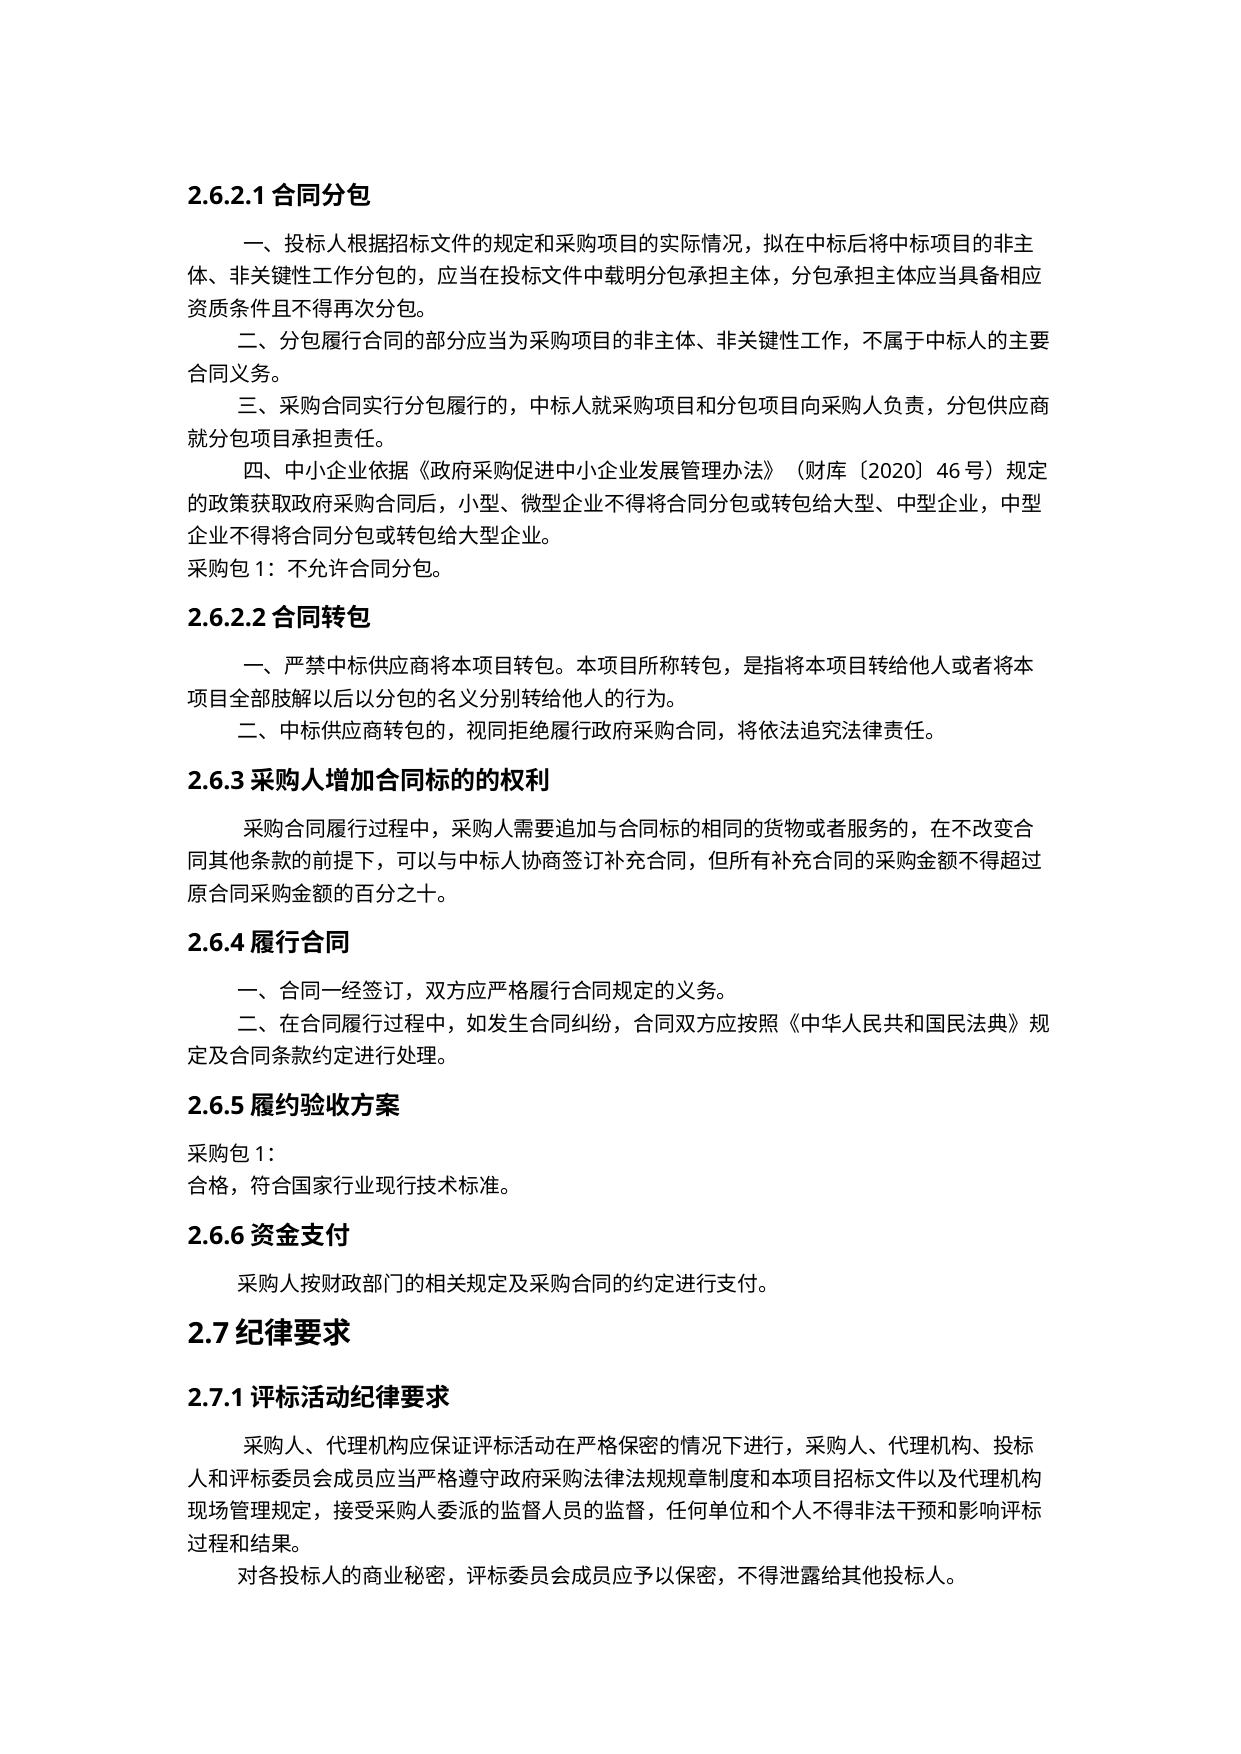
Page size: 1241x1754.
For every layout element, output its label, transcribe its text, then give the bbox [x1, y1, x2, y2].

text 二、分包履行合同的部分应当为采购项目的非主体、非关键性工作，不属于中标人的主要合同义务。 [187, 324, 1053, 389]
text 二、中标供应商转包的，视同拒绝履行政府采购合同，将依法追究法律责任。 [187, 714, 1053, 747]
text 采购合同履行过程中，采购人需要追加与合同标的相同的货物或者服务的，在不改变合同其他条款的前提下，可以与中标人协商签订补充合同，但所有补充合同的采购金额不得超过原合同采购金额的百分之十。 [187, 812, 1053, 909]
text 2.6.4履行合同 [187, 909, 1053, 974]
text 采购包1： [187, 1137, 1053, 1169]
text 2.6.2.1合同分包 [187, 162, 1053, 227]
text 2.7纪律要求 [187, 1299, 1053, 1364]
text 2.6.5履约验收方案 [187, 1072, 1053, 1137]
text 一、严禁中标供应商将本项目转包。本项目所称转包，是指将本项目转给他人或者将本项目全部肢解以后以分包的名义分别转给他人的行为。 [187, 649, 1053, 714]
text 三、采购合同实行分包履行的，中标人就采购项目和分包项目向采购人负责，分包供应商就分包项目承担责任。 [187, 389, 1053, 454]
text 2.6.6资金支付 [187, 1202, 1053, 1267]
text 2.6.2.2合同转包 [187, 584, 1053, 649]
text 采购人按财政部门的相关规定及采购合同的约定进行支付。 [187, 1267, 1053, 1299]
text 二、在合同履行过程中，如发生合同纠纷，合同双方应按照《中华人民共和国民法典》规定及合同条款约定进行处理。 [187, 1007, 1053, 1072]
text 2.7.1评标活动纪律要求 [187, 1364, 1053, 1429]
text 一、合同一经签订，双方应严格履行合同规定的义务。 [187, 974, 1053, 1007]
text 采购人、代理机构应保证评标活动在严格保密的情况下进行，采购人、代理机构、投标人和评标委员会成员应当严格遵守政府采购法律法规规章制度和本项目招标文件以及代理机构现场管理规定，接受采购人委派的监督人员的监督，任何单位和个人不得非法干预和影响评标过程和结果。 [187, 1429, 1053, 1559]
text 采购包1：不允许合同分包。 [187, 552, 1053, 584]
text 2.6.3采购人增加合同标的的权利 [187, 747, 1053, 812]
text 四、中小企业依据《政府采购促进中小企业发展管理办法》（财库〔2020〕46号）规定的政策获取政府采购合同后，小型、微型企业不得将合同分包或转包给大型、中型企业，中型企业不得将合同分包或转包给大型企业。 [187, 454, 1053, 552]
text 对各投标人的商业秘密，评标委员会成员应予以保密，不得泄露给其他投标人。 [187, 1559, 1053, 1592]
text 合格，符合国家行业现行技术标准。 [187, 1169, 1053, 1202]
text 一、投标人根据招标文件的规定和采购项目的实际情况，拟在中标后将中标项目的非主体、非关键性工作分包的，应当在投标文件中载明分包承担主体，分包承担主体应当具备相应资质条件且不得再次分包。 [187, 227, 1053, 324]
